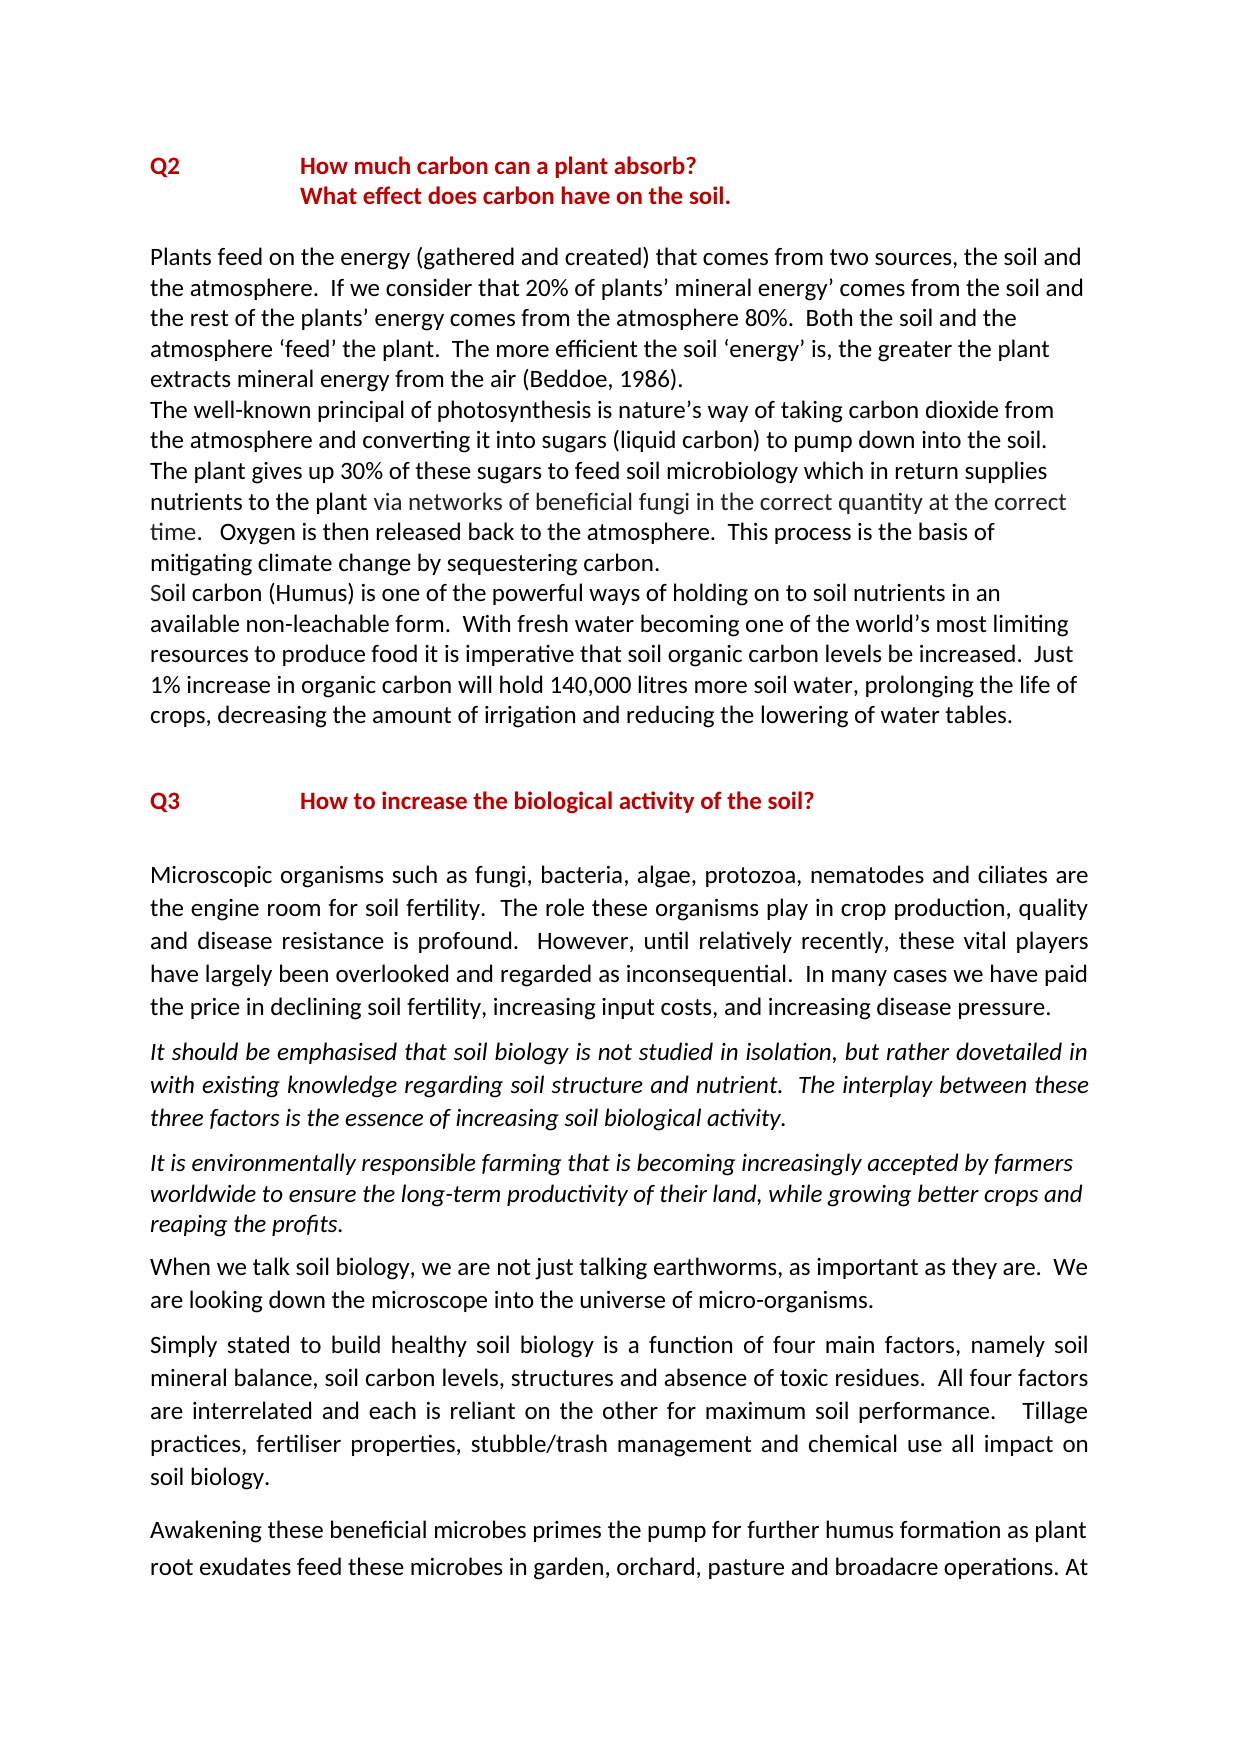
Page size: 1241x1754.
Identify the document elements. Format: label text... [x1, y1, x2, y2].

text Simply stated to build healthy soil biology is a function of four main factors, namely soil mineral balance, soil carbon levels, structures and absence of toxic residues. All four factors are interrelated and each is reliant on the other for maximum soil performance. Tillage practices, fertiliser properties, stubble/trash management and chemical use all impact on soil biology. [150, 1330, 1090, 1492]
text Q3 How to increase the biological activity of the soil? [150, 785, 1090, 816]
text Soil carbon (Humus) is one of the powerful ways of holding on to soil nutrients in an available non-leachable form. With fresh water becoming one of the world’s most limiting resources to produce food it is imperative that soil organic carbon levels be increased. Just 1% increase in organic carbon will hold 140,000 litres more soil water, prolonging the life of crops, decreasing the amount of irrigation and reducing the lowering of water tables. [150, 577, 1090, 730]
text When we talk soil biology, we are not just talking earthworms, as important as they are. We are looking down the microscope into the universe of micro-organisms. [150, 1251, 1090, 1315]
text What effect does carbon have on the soil. [225, 181, 1090, 211]
text It is environmentally responsible farming that is becoming increasingly accepted by farmers worldwide to ensure the long-term productivity of their land, while growing better crops and reaping the profits. [150, 1147, 1090, 1239]
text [150, 1507, 1090, 1582]
text The well-known principal of photosynthesis is nature’s way of taking carbon dioxide from the atmosphere and converting it into sugars (liquid carbon) to pump down into the soil. The plant gives up 30% of these sugars to feed soil microbiology which in return supplies nutrients to the plant via networks of beneficial fungi in the correct quantity at the correct time. Oxygen is then released back to the atmosphere. This process is the basis of mitigating climate change by sequestering carbon. [150, 394, 1090, 577]
text Q2 How much carbon can a plant absorb? [150, 150, 1090, 181]
text It should be emphasised that soil biology is not studied in isolation, but rather dovetailed in with existing knowledge regarding soil structure and nutrient. The interplay between these three factors is the essence of increasing soil biological activity. [150, 1036, 1090, 1132]
text Microscopic organisms such as fungi, bacteria, algae, protozoa, nematodes and ciliates are the engine room for soil fertility. The role these organisms play in crop production, quality and disease resistance is profound. However, until relatively recently, these vital players have largely been overlooked and regarded as inconsequential. In many cases we have paid the price in declining soil fertility, increasing input costs, and increasing disease pressure. [150, 859, 1090, 1021]
text Plants feed on the energy (gathered and created) that comes from two sources, the soil and the atmosphere. If we consider that 20% of plants’ mineral energy’ comes from the soil and the rest of the plants’ energy comes from the atmosphere 80%. Both the soil and the atmosphere ‘feed’ the plant. The more efficient the soil ‘energy’ is, the greater the plant extracts mineral energy from the air (Beddoe, 1986). [150, 242, 1090, 394]
